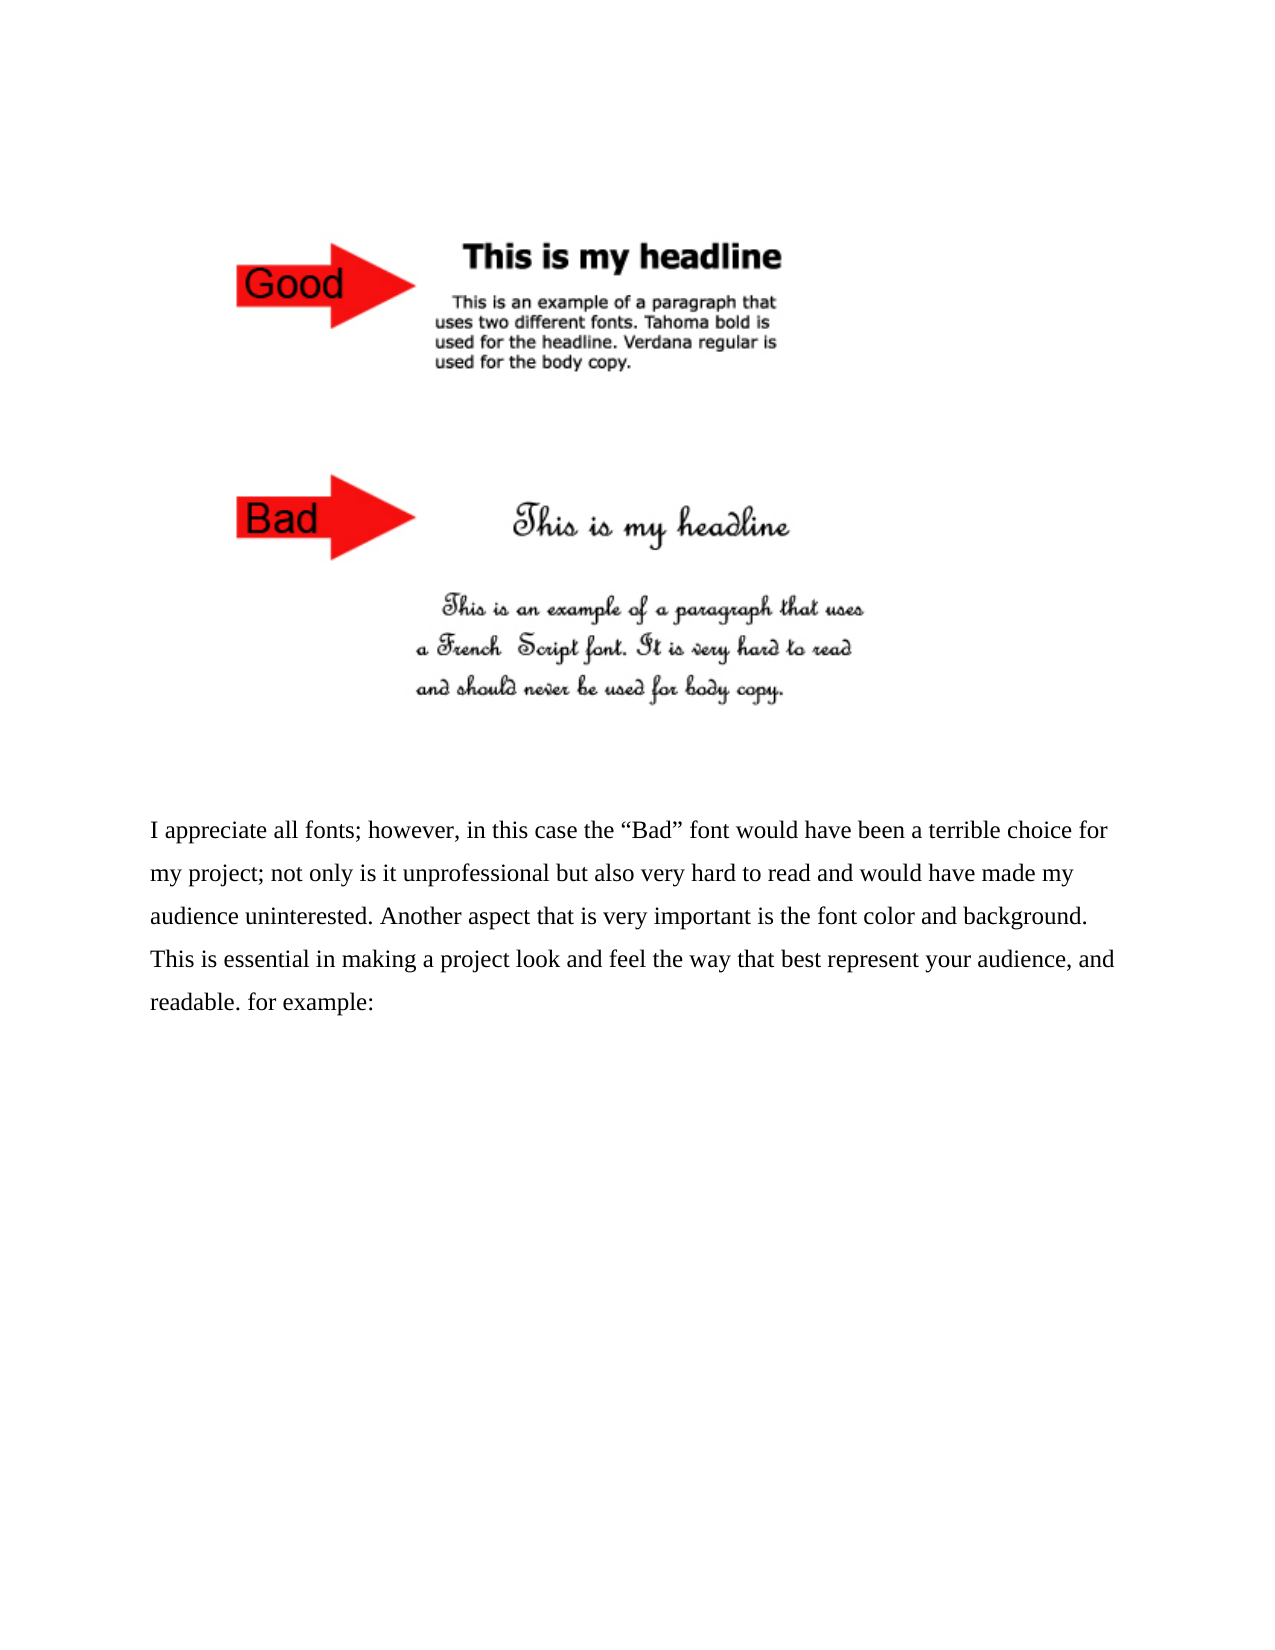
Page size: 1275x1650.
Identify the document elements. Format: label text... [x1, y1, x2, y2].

picture [150, 150, 911, 785]
text I appreciate all fonts; however, in this case the “Bad” font would have been a terrible choice for my project; not only is it unprofessional but also very hard to read and would have made my audience uninterested. Another aspect that is very important is the font color and background. This is essential in making a project look and feel the way that best represent your audience, and readable. for example: [150, 815, 1125, 1016]
